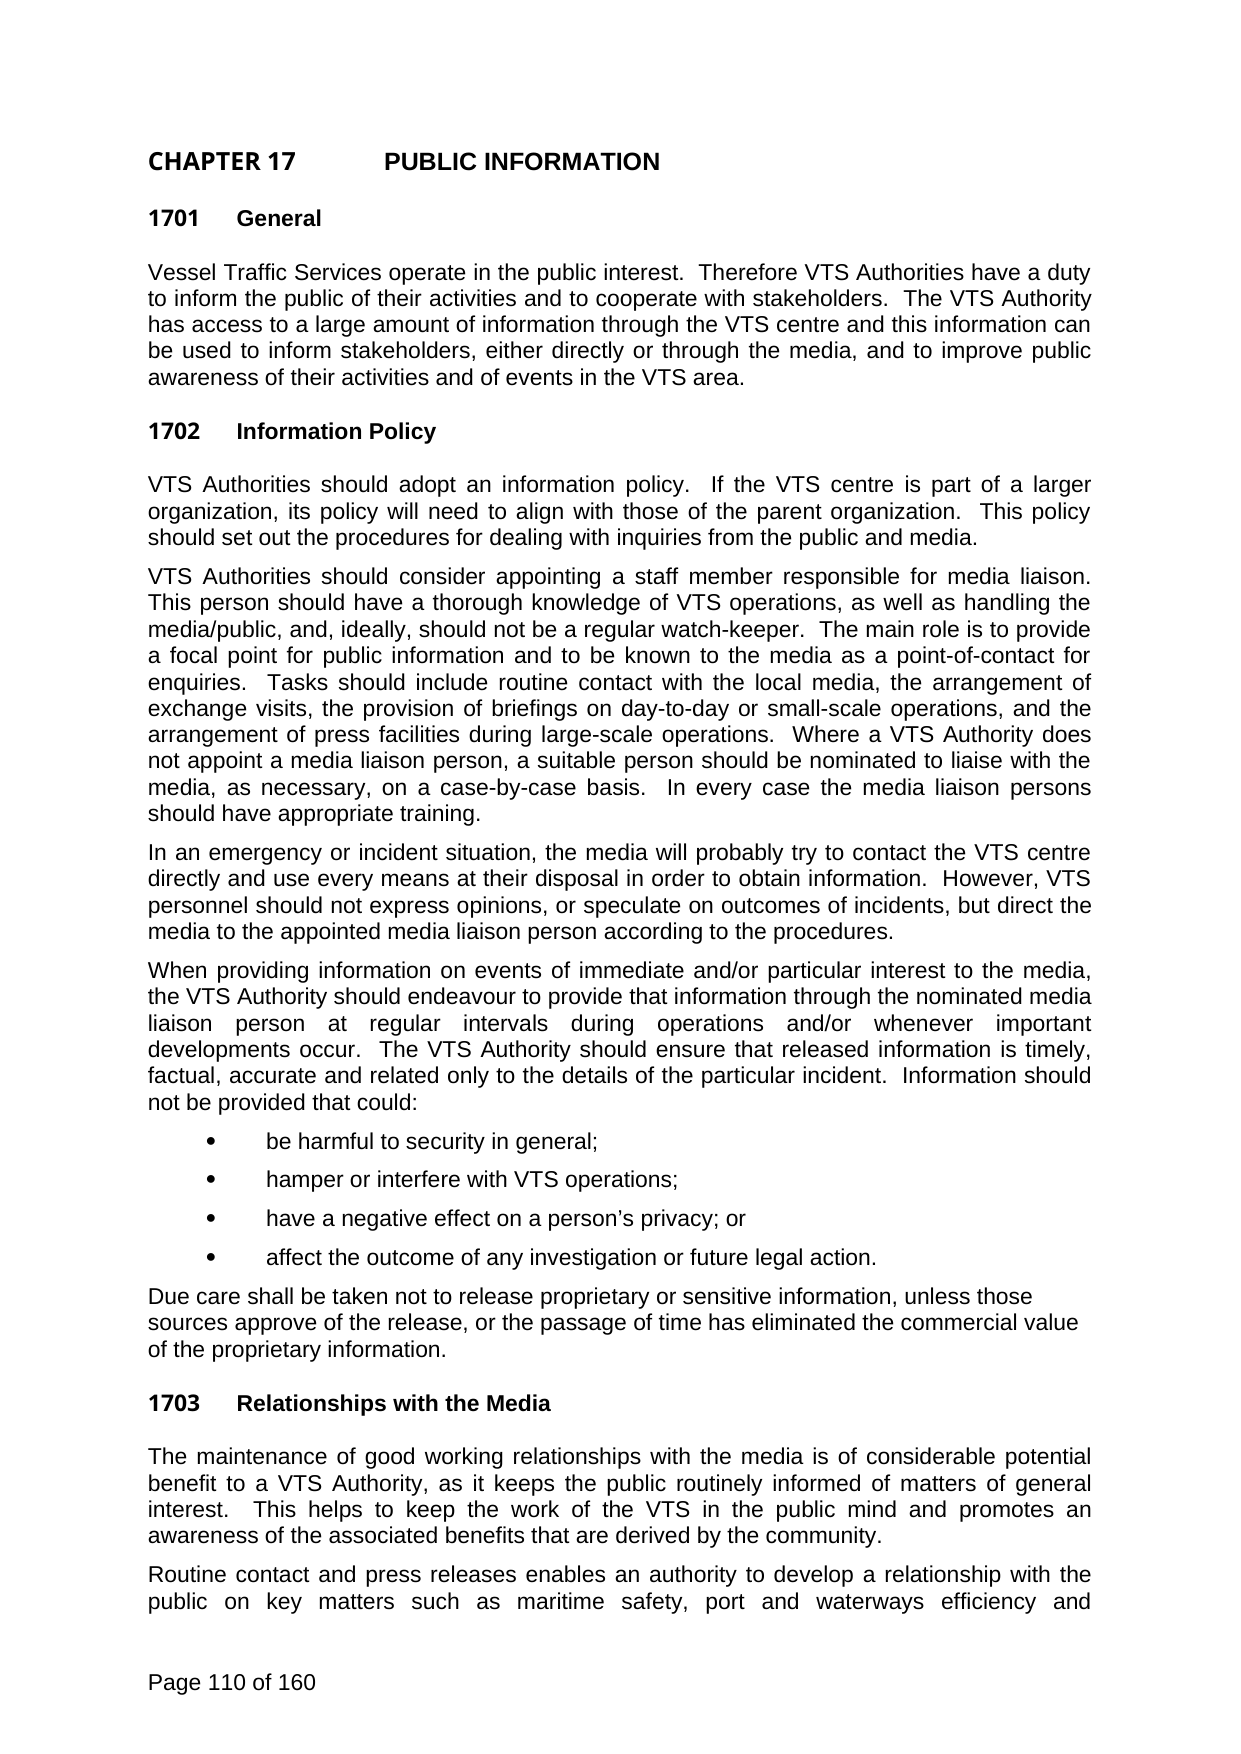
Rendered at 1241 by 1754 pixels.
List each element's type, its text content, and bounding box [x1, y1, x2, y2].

text be harmful to security in general; [207, 1128, 1092, 1154]
text The maintenance of good working relationships with the media is of considerable potential benefit to a VTS Authority, as it keeps the public routinely informed of matters of general interest. This helps to keep the work of the VTS in the public mind and promotes an awareness of the associated benefits that are derived by the community. [148, 1443, 1092, 1549]
text hamper or interfere with VTS operations; [207, 1166, 1092, 1193]
subtitle Information Policy [148, 415, 1092, 446]
text affect the outcome of any investigation or future legal action. [207, 1244, 1092, 1271]
text Vessel Traffic Services operate in the public interest. Therefore VTS Authorities have a duty to inform the public of their activities and to cooperate with stakeholders. The VTS Authority has access to a large amount of information through the VTS centre and this information can be used to inform stakeholders, either directly or through the media, and to improve public awareness of their activities and of events in the VTS area. [148, 258, 1092, 390]
text In an emergency or incident situation, the media will probably try to contact the VTS centre directly and use every means at their disposal in order to obtain information. However, VTS personnel should not express opinions, or speculate on outcomes of incidents, but direct the media to the appointed media liaison person according to the procedures. [148, 839, 1092, 944]
text VTS Authorities should adopt an information policy. If the VTS centre is part of a larger organization, its policy will need to align with those of the parent organization. This policy should set out the procedures for dealing with inquiries from the public and media. [148, 471, 1092, 551]
subtitle General [148, 202, 1092, 233]
text have a negative effect on a person’s privacy; or [207, 1205, 1092, 1232]
text When providing information on events of immediate and/or particular interest to the media, the VTS Authority should endeavour to provide that information through the nominated media liaison person at regular intervals during operations and/or whenever important developments occur. The VTS Authority should ensure that released information is timely, factual, accurate and related only to the details of the particular incident. Information should not be provided that could: [148, 957, 1092, 1115]
subtitle PUBLIC INFORMATION [148, 143, 1092, 177]
text VTS Authorities should consider appointing a staff member responsible for media liaison. This person should have a thorough knowledge of VTS operations, as well as handling the media/public, and, ideally, should not be a regular watch-keeper. The main role is to provide a focal point for public information and to be known to the media as a point-of-contact for enquiries. Tasks should include routine contact with the local media, the arrangement of exchange visits, the provision of briefings on day-to-day or small-scale operations, and the arrangement of press facilities during large-scale operations. Where a VTS Authority does not appoint a media liaison person, a suitable person should be nominated to liaise with the media, as necessary, on a case-by-case basis. In every case the media liaison persons should have appropriate training. [148, 563, 1092, 827]
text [148, 1561, 1092, 1614]
text Due care shall be taken not to release proprietary or sensitive information, unless those sources approve of the release, or the passage of time has eliminated the commercial value of the proprietary information. [148, 1283, 1092, 1362]
subtitle Relationships with the Media [148, 1387, 1092, 1418]
